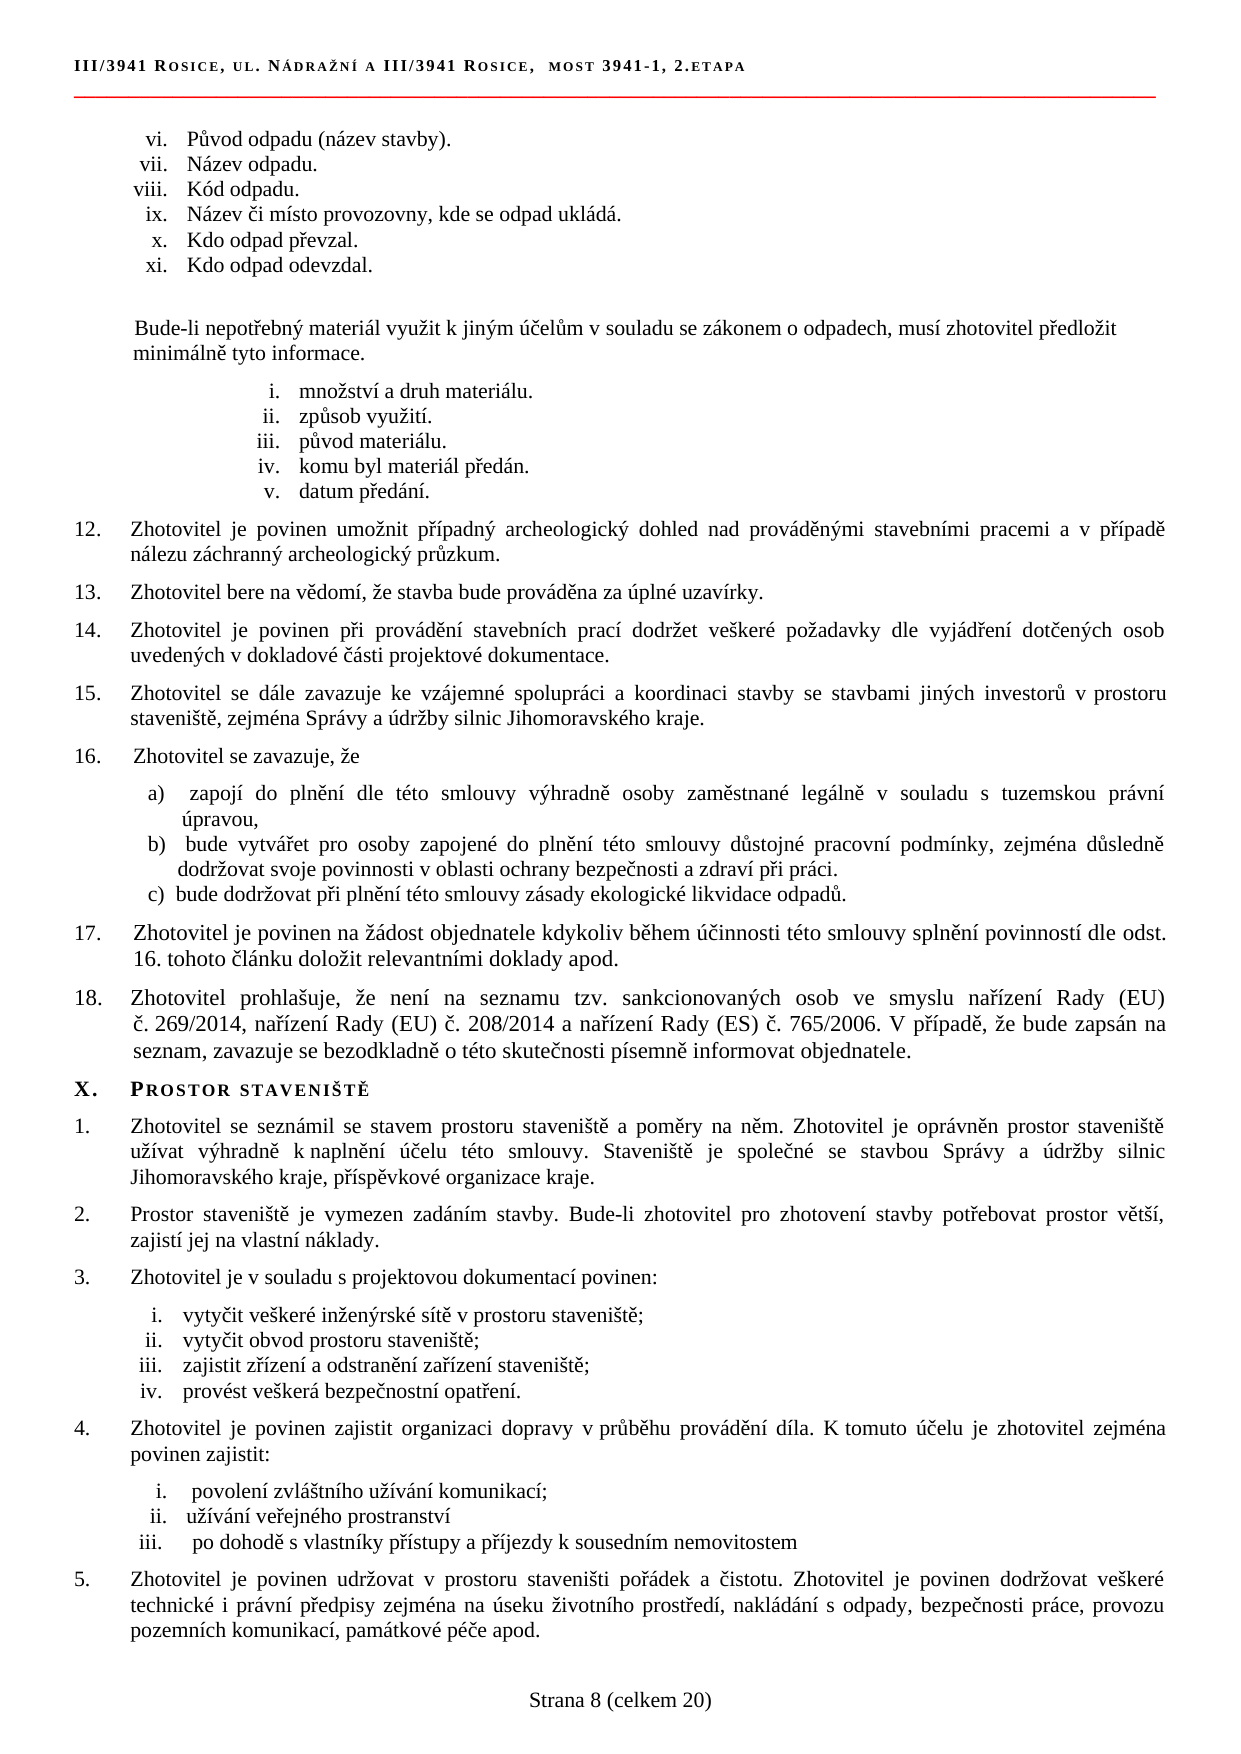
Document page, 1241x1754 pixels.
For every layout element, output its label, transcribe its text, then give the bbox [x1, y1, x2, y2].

list způsob využití. [280, 403, 1167, 428]
list Zhotovitel se zavazuje, že [74, 743, 1167, 768]
list Prostor staveniště [74, 1076, 1167, 1101]
list Zhotovitel je povinen umožnit případný archeologický dohled nad prováděnými stavebními pracemi a v případě nálezu záchranný archeologický průzkum. [74, 516, 1167, 567]
list Kdo odpad odevzdal. [168, 252, 1167, 277]
list Zhotovitel je povinen zajistit organizaci dopravy v průběhu provádění díla. K tomuto účelu je zhotovitel zejména povinen zajistit: [74, 1415, 1167, 1466]
list Zhotovitel se dále zavazuje ke vzájemné spolupráci a koordinaci stavby se stavbami jiných investorů v prostoru staveniště, zejména Správy a údržby silnic Jihomoravského kraje. [74, 680, 1167, 730]
list Název či místo provozovny, kde se odpad ukládá. [168, 201, 1167, 227]
text Bude-li nepotřebný materiál využit k jiným účelům v souladu se zákonem o odpadech, musí zhotovitel předložit minimálně tyto informace. [74, 315, 1167, 365]
list komu byl materiál předán. [280, 453, 1167, 478]
list Zhotovitel je povinen při provádění stavebních prací dodržet veškeré požadavky dle vyjádření dotčených osob uvedených v dokladové části projektové dokumentace. [74, 617, 1167, 667]
list Zhotovitel je povinen udržovat v prostoru staveništi pořádek a čistotu. Zhotovitel je povinen dodržovat veškeré technické i právní předpisy zejména na úseku životního prostředí, nakládání s odpady, bezpečnosti práce, provozu pozemních komunikací, památkové péče apod. [74, 1566, 1167, 1642]
list vytyčit obvod prostoru staveniště; [162, 1327, 1167, 1352]
list b) bude vytvářet pro osoby zapojené do plnění této smlouvy důstojné pracovní podmínky, zejména důsledně dodržovat svoje povinnosti v oblasti ochrany bezpečnosti a zdraví při práci. [148, 831, 1167, 881]
list Zhotovitel se seznámil se stavem prostoru staveniště a poměry na něm. Zhotovitel je oprávněn prostor staveniště užívat výhradně k naplnění účelu této smlouvy. Staveniště je společné se stavbou Správy a údržby silnic Jihomoravského kraje, příspěvkové organizace kraje. [74, 1113, 1167, 1189]
list Kód odpadu. [168, 176, 1167, 201]
list Zhotovitel prohlašuje, že není na seznamu tzv. sankcionovaných osob ve smyslu nařízení Rady (EU) č. 269/2014, nařízení Rady (EU) č. 208/2014 a nařízení Rady (ES) č. 765/2006. V případě, že bude zapsán na seznam, zavazuje se bezodkladně o této skutečnosti písemně informovat objednatele. [74, 984, 1167, 1063]
list Zhotovitel je v souladu s projektovou dokumentací povinen: [74, 1264, 1167, 1289]
list užívání veřejného prostranství [167, 1503, 1167, 1529]
list množství a druh materiálu. [280, 378, 1167, 403]
list c) bude dodržovat při plnění této smlouvy zásady ekologické likvidace odpadů. [148, 881, 1167, 906]
list a) zapojí do plnění dle této smlouvy výhradně osoby zaměstnané legálně v souladu s tuzemskou právní úpravou, [148, 780, 1167, 831]
list Název odpadu. [168, 151, 1167, 176]
list zajistit zřízení a odstranění zařízení staveniště; [162, 1352, 1167, 1378]
list po dohodě s vlastníky přístupy a příjezdy k sousedním nemovitostem [162, 1529, 1167, 1554]
list datum předání. [280, 478, 1167, 504]
list povolení zvláštního užívání komunikací; [167, 1478, 1167, 1503]
list vytyčit veškeré inženýrské sítě v prostoru staveniště; [162, 1302, 1167, 1327]
list Kdo odpad převzal. [168, 227, 1167, 252]
list Zhotovitel je povinen na žádost objednatele kdykoliv během účinnosti této smlouvy splnění povinností dle odst. 16. tohoto článku doložit relevantními doklady apod. [74, 919, 1167, 972]
list provést veškerá bezpečnostní opatření. [162, 1378, 1167, 1403]
list původ materiálu. [280, 428, 1167, 453]
list Zhotovitel bere na vědomí, že stavba bude prováděna za úplné uzavírky. [74, 579, 1167, 604]
list Původ odpadu (název stavby). [168, 126, 1167, 151]
list Prostor staveniště je vymezen zadáním stavby. Bude-li zhotovitel pro zhotovení stavby potřebovat prostor větší, zajistí jej na vlastní náklady. [74, 1201, 1167, 1252]
